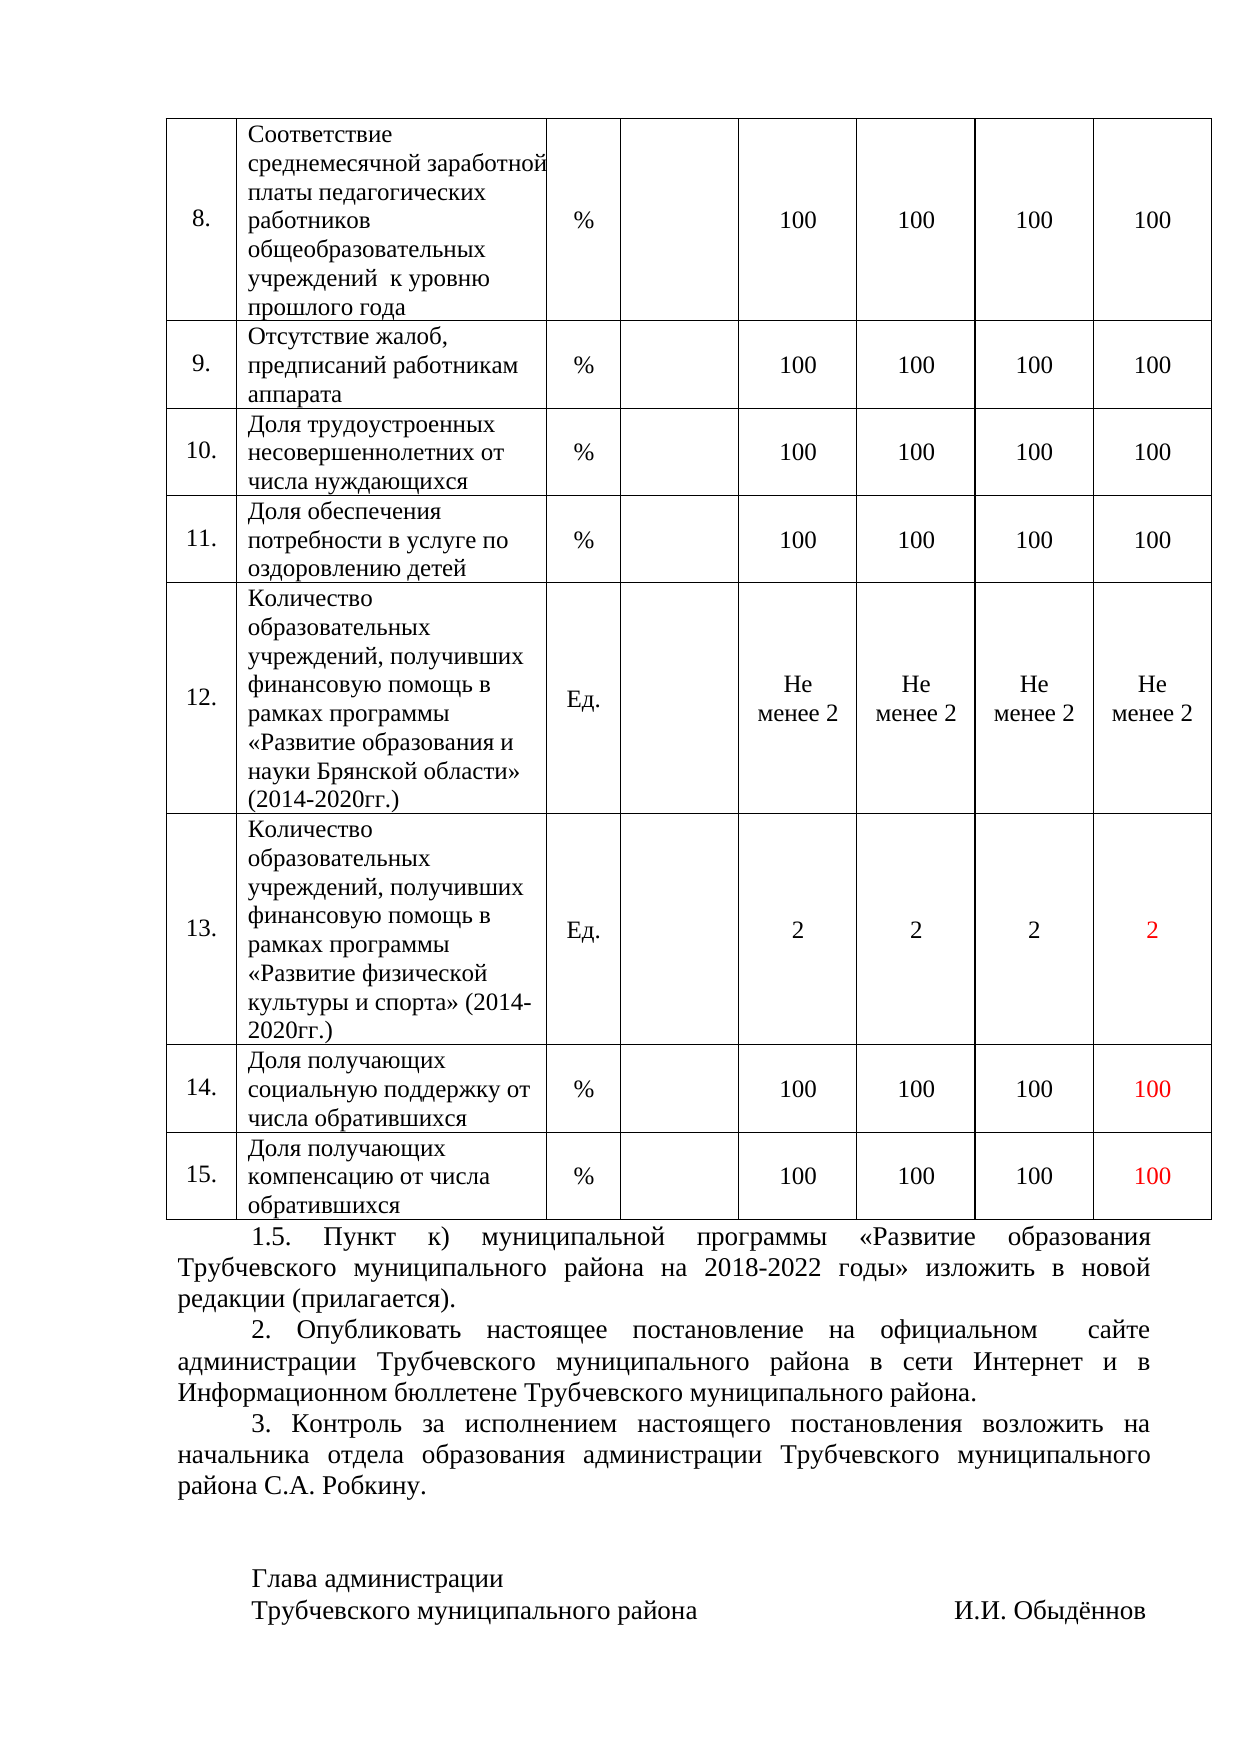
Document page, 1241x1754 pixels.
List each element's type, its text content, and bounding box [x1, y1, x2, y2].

table_cell Не менее 2 [1094, 583, 1211, 813]
table_cell 2 [857, 814, 974, 1044]
table_cell % [547, 1133, 620, 1219]
table_cell 100 [739, 119, 856, 320]
table_cell 100 [1094, 119, 1211, 320]
table_cell 100 [857, 496, 974, 582]
text Трубчевского муниципального района И.И. Обыдённов [177, 1594, 1152, 1625]
table_cell Ед. [547, 583, 620, 813]
text Глава администрации [177, 1563, 1152, 1594]
table_cell 100 [739, 1133, 856, 1219]
table_cell % [547, 321, 620, 408]
table_cell 100 [1094, 321, 1211, 408]
table_cell [621, 1133, 738, 1219]
table_cell 14. [167, 1045, 236, 1132]
table_cell [621, 119, 738, 320]
table_cell % [547, 1045, 620, 1132]
table_cell 2 [976, 814, 1093, 1044]
table_cell 100 [976, 1133, 1093, 1219]
table_cell Отсутствие жалоб, предписаний работникам аппарата [237, 321, 546, 408]
table_cell 100 [739, 496, 856, 582]
table_cell [621, 409, 738, 495]
table_cell 100 [1094, 1045, 1211, 1132]
table_cell 100 [857, 1045, 974, 1132]
table_cell Соответствие среднемесячной заработной платы педагогических работников общеобразовательных учреждений к уровню прошлого года [237, 119, 546, 320]
table_cell [621, 321, 738, 408]
table_cell Доля трудоустроенных несовершеннолетних от числа нуждающихся [237, 409, 546, 495]
table_cell 12. [167, 583, 236, 813]
table_cell 100 [739, 409, 856, 495]
table_cell 100 [1094, 496, 1211, 582]
table_cell Доля получающих социальную поддержку от числа обратившихся [237, 1045, 546, 1132]
table_cell 15. [167, 1133, 236, 1219]
table_cell 100 [857, 409, 974, 495]
table_cell 11. [167, 496, 236, 582]
table_cell Количество образовательных учреждений, получивших финансовую помощь в рамках программы «Развитие образования и науки Брянской области» (2014-2020гг.) [237, 583, 546, 813]
table_cell 100 [739, 321, 856, 408]
table_cell Не менее 2 [739, 583, 856, 813]
table_cell [621, 814, 738, 1044]
table_cell Не менее 2 [857, 583, 974, 813]
text 1.5. Пункт к) муниципальной программы «Развитие образования Трубчевского муниципального района на 2018-2022 годы» изложить в новой редакции (прилагается). [177, 1220, 1152, 1313]
table_cell Количество образовательных учреждений, получивших финансовую помощь в рамках программы «Развитие физической культуры и спорта» (2014-2020гг.) [237, 814, 546, 1044]
table_cell Доля обеспечения потребности в услуге по оздоровлению детей [237, 496, 546, 582]
table_cell 2 [739, 814, 856, 1044]
table_cell 100 [857, 119, 974, 320]
table_cell 10. [167, 409, 236, 495]
table_cell % [547, 409, 620, 495]
table_cell 100 [976, 321, 1093, 408]
text 3. Контроль за исполнением настоящего постановления возложить на начальника отдела образования администрации Трубчевского муниципального района С.А. Робкину. [177, 1407, 1152, 1500]
table_cell 9. [167, 321, 236, 408]
table_cell 100 [1094, 1133, 1211, 1219]
table_cell [621, 496, 738, 582]
table_cell 100 [739, 1045, 856, 1132]
table_cell 2 [1094, 814, 1211, 1044]
table_cell % [547, 496, 620, 582]
table_cell Ед. [547, 814, 620, 1044]
table_cell Доля получающих компенсацию от числа обратившихся [237, 1133, 546, 1219]
table_cell 100 [976, 1045, 1093, 1132]
table_cell Не менее 2 [976, 583, 1093, 813]
table_cell % [547, 119, 620, 320]
table_cell 100 [976, 409, 1093, 495]
table_cell [621, 583, 738, 813]
table_cell 8. [167, 119, 236, 320]
table_cell 100 [857, 1133, 974, 1219]
table_cell 13. [167, 814, 236, 1044]
table_cell [621, 1045, 738, 1132]
text 2. Опубликовать настоящее постановление на официальном сайте администрации Трубчевского муниципального района в сети Интернет и в Информационном бюллетене Трубчевского муниципального района. [177, 1313, 1152, 1407]
table_cell 100 [1094, 409, 1211, 495]
table_cell 100 [976, 119, 1093, 320]
table_cell 100 [857, 321, 974, 408]
table_cell 100 [976, 496, 1093, 582]
